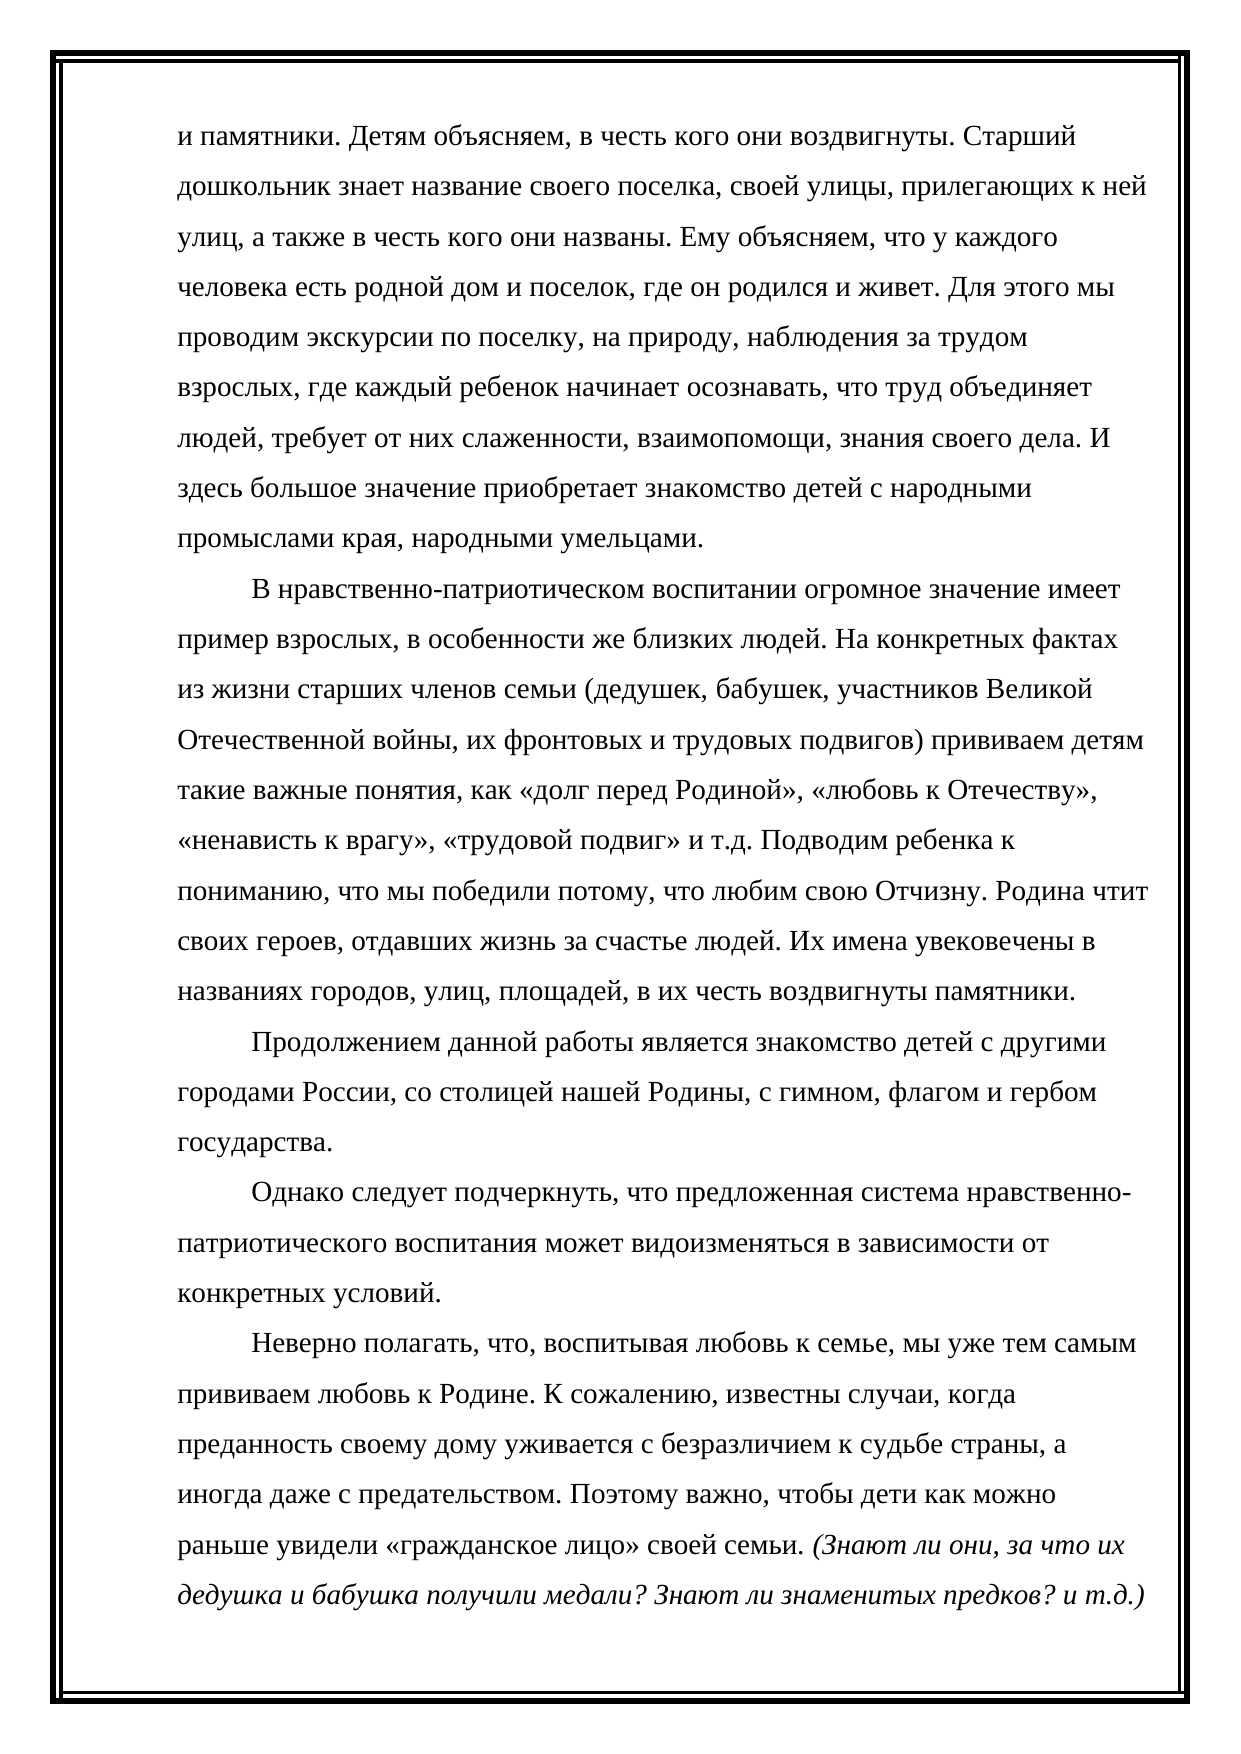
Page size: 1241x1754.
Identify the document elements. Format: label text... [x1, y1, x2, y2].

text Неверно полагать, что, воспитывая любовь к семье, мы уже тем самым прививаем любовь к Родине. К сожалению, известны случаи, когда преданность своему дому уживается с безразличием к судьбе страны, а иногда даже с предательством. Поэтому важно, чтобы дети как можно раньше увидели «гражданское лицо» своей семьи. (Знают ли они, за что их дедушка и бабушка получили медали? Знают ли знаменитых предков? и т.д.) [177, 1326, 1152, 1611]
text Продолжением данной работы является знакомство детей с другими городами России, со столицей нашей Родины, с гимном, флагом и гербом государства. [177, 1024, 1152, 1158]
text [177, 118, 1152, 554]
text Однако следует подчеркнуть, что предложенная система нравственно-патриотического воспитания может видоизменяться в зависимости от конкретных условий. [177, 1174, 1152, 1309]
text В нравственно-патриотическом воспитании огромное значение имеет пример взрослых, в особенности же близких людей. На конкретных фактах из жизни старших членов семьи (дедушек, бабушек, участников Великой Отечественной войны, их фронтовых и трудовых подвигов) прививаем детям такие важные понятия, как «долг перед Родиной», «любовь к Отечеству», «ненависть к врагу», «трудовой подвиг» и т.д. Подводим ребенка к пониманию, что мы победили потому, что любим свою Отчизну. Родина чтит своих героев, отдавших жизнь за счастье людей. Их имена увековечены в названиях городов, улиц, площадей, в их честь воздвигнуты памятники. [177, 571, 1152, 1007]
